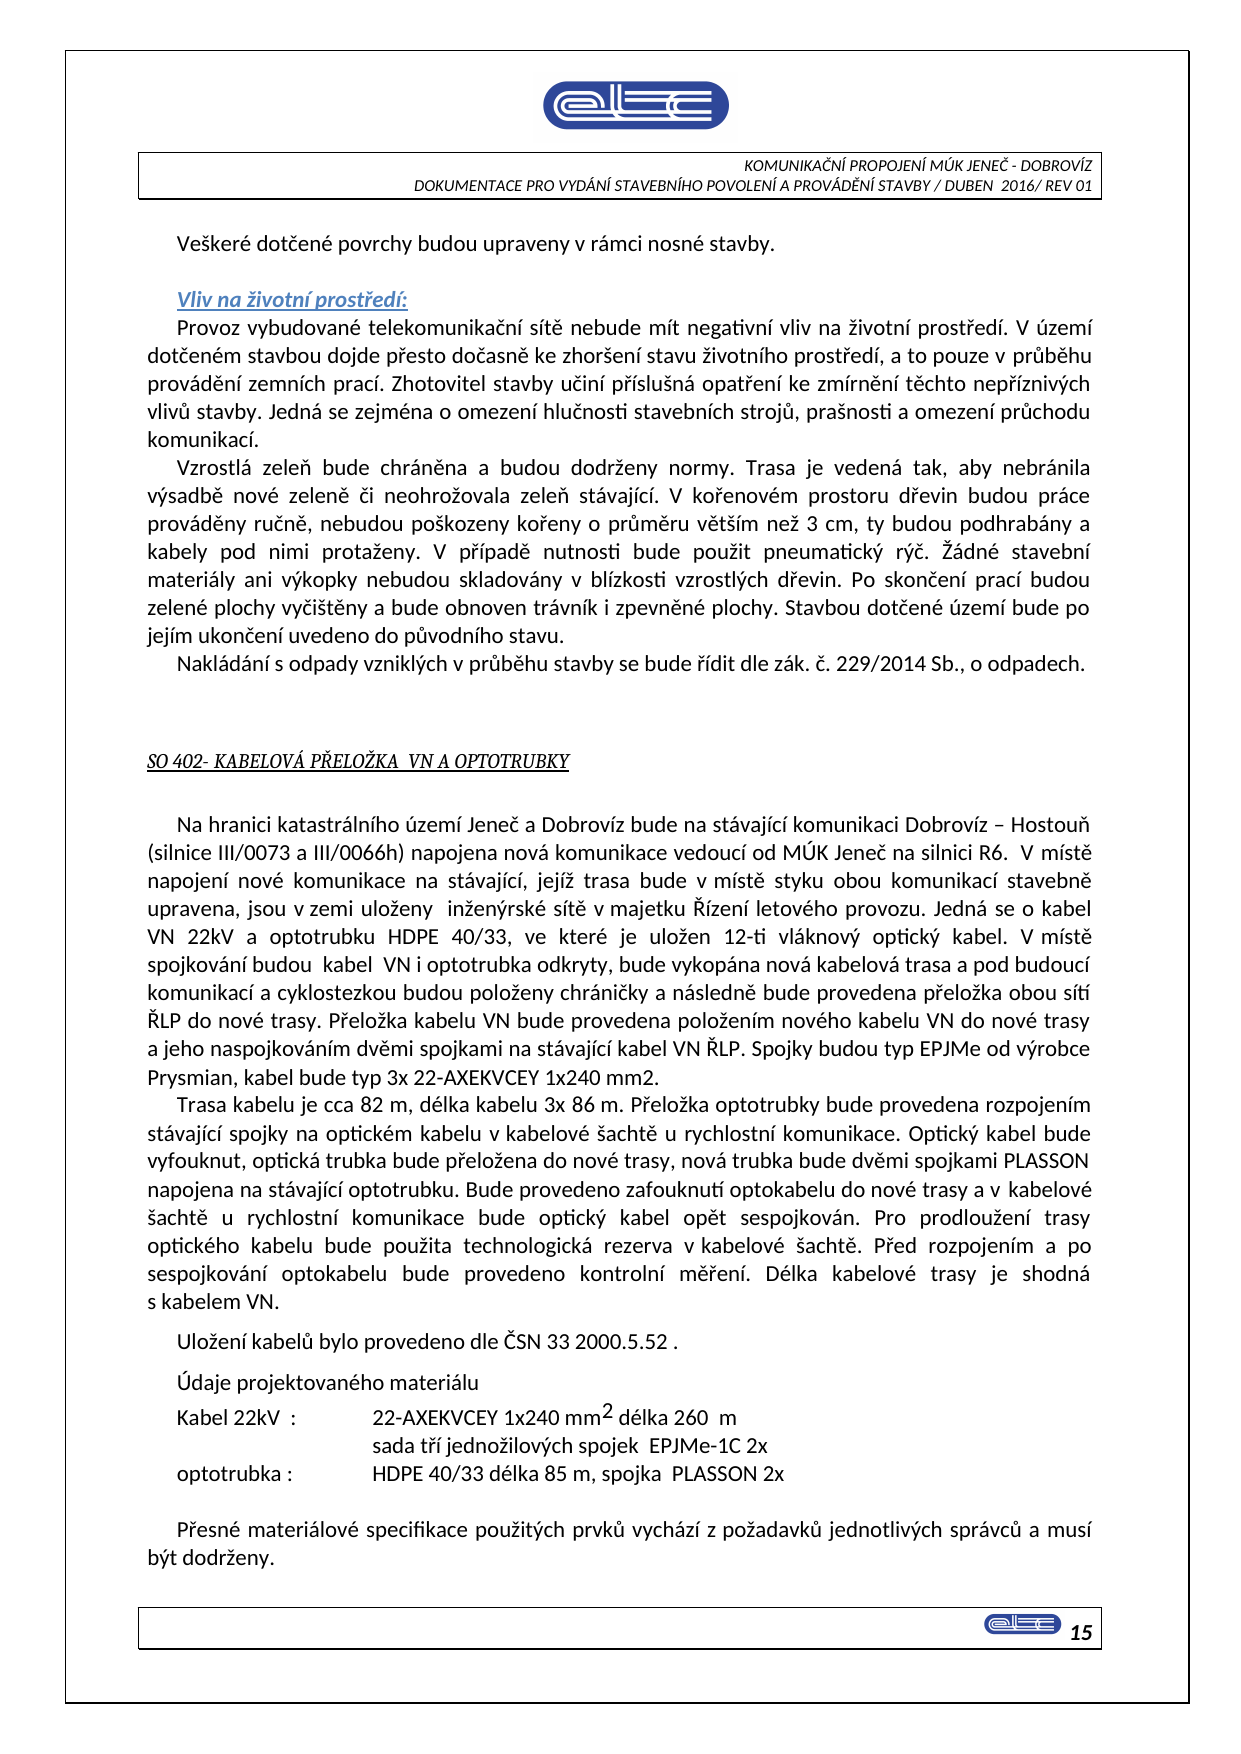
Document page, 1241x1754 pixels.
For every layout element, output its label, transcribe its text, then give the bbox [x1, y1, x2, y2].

text optotrubka : HDPE 40/33 délka 85 m, spojka PLASSON 2x [147, 1459, 1092, 1487]
text Nakládání s odpady vzniklých v průběhu stavby se bude řídit dle zák. č. 229/2014 Sb., o odpadech. [147, 649, 1092, 677]
text Údaje projektovaného materiálu [147, 1368, 1092, 1396]
text Provoz vybudované telekomunikační sítě nebude mít negativní vliv na životní prostředí. V území dotčeném stavbou dojde přesto dočasně ke zhoršení stavu životního prostředí, a to pouze v průběhu provádění zemních prací. Zhotovitel stavby učiní příslušná opatření ke zmírnění těchto nepříznivých vlivů stavby. Jedná se zejména o omezení hlučnosti stavebních strojů, prašnosti a omezení průchodu komunikací. [147, 313, 1092, 453]
list SO 402- Kabelová přeložka VN a optotrubky [147, 750, 1092, 774]
text Přesné materiálové specifikace použitých prvků vychází z požadavků jednotlivých správců a musí být dodrženy. [147, 1515, 1092, 1571]
text Trasa kabelu je cca 82 m, délka kabelu 3x 86 m. Přeložka optotrubky bude provedena rozpojením stávající spojky na optickém kabelu v kabelové šachtě u rychlostní komunikace. Optický kabel bude vyfouknut, optická trubka bude přeložena do nové trasy, nová trubka bude dvěmi spojkami PLASSON napojena na stávající optotrubku. Bude provedeno zafouknutí optokabelu do nové trasy a v kabelové šachtě u rychlostní komunikace bude optický kabel opět sespojkován. Pro prodloužení trasy optického kabelu bude použita technologická rezerva v kabelové šachtě. Před rozpojením a po sespojkování optokabelu bude provedeno kontrolní měření. Délka kabelové trasy je shodná s kabelem VN. [147, 1091, 1092, 1315]
text Vliv na životní prostředí: [147, 285, 1092, 313]
text sada tří jednožilových spojek EPJMe-1C 2x [147, 1431, 1092, 1459]
picture [533, 72, 738, 143]
text Veškeré dotčené povrchy budou upraveny v rámci nosné stavby. [147, 229, 1092, 257]
picture [980, 1610, 1065, 1640]
text Uložení kabelů bylo provedeno dle ČSN 33 2000.5.52 . [147, 1327, 1092, 1355]
text Na hranici katastrálního území Jeneč a Dobrovíz bude na stávající komunikaci Dobrovíz – Hostouň (silnice III/0073 a III/0066h) napojena nová komunikace vedoucí od MÚK Jeneč na silnici R6. V místě napojení nové komunikace na stávající, jejíž trasa bude v místě styku obou komunikací stavebně upravena, jsou v zemi uloženy inženýrské sítě v majetku Řízení letového provozu. Jedná se o kabel VN 22kV a optotrubku HDPE 40/33, ve které je uložen 12-ti vláknový optický kabel. V místě spojkování budou kabel VN i optotrubka odkryty, bude vykopána nová kabelová trasa a pod budoucí komunikací a cyklostezkou budou položeny chráničky a následně bude provedena přeložka obou sítí ŘLP do nové trasy. Přeložka kabelu VN bude provedena položením nového kabelu VN do nové trasy a jeho naspojkováním dvěmi spojkami na stávající kabel VN ŘLP. Spojky budou typ EPJMe od výrobce Prysmian, kabel bude typ 3x 22-AXEKVCEY 1x240 mm2. [147, 810, 1092, 1091]
text Kabel 22kV : 22-AXEKVCEY 1x240 mm2 délka 260 m [147, 1396, 1092, 1431]
text Vzrostlá zeleň bude chráněna a budou dodrženy normy. Trasa je vedená tak, aby nebránila výsadbě nové zeleně či neohrožovala zeleň stávající. V kořenovém prostoru dřevin budou práce prováděny ručně, nebudou poškozeny kořeny o průměru větším než 3 cm, ty budou podhrabány a kabely pod nimi protaženy. V případě nutnosti bude použit pneumatický rýč. Žádné stavební materiály ani výkopky nebudou skladovány v blízkosti vzrostlých dřevin. Po skončení prací budou zelené plochy vyčištěny a bude obnoven trávník i zpevněné plochy. Stavbou dotčené území bude po jejím ukončení uvedeno do původního stavu. [147, 453, 1092, 649]
